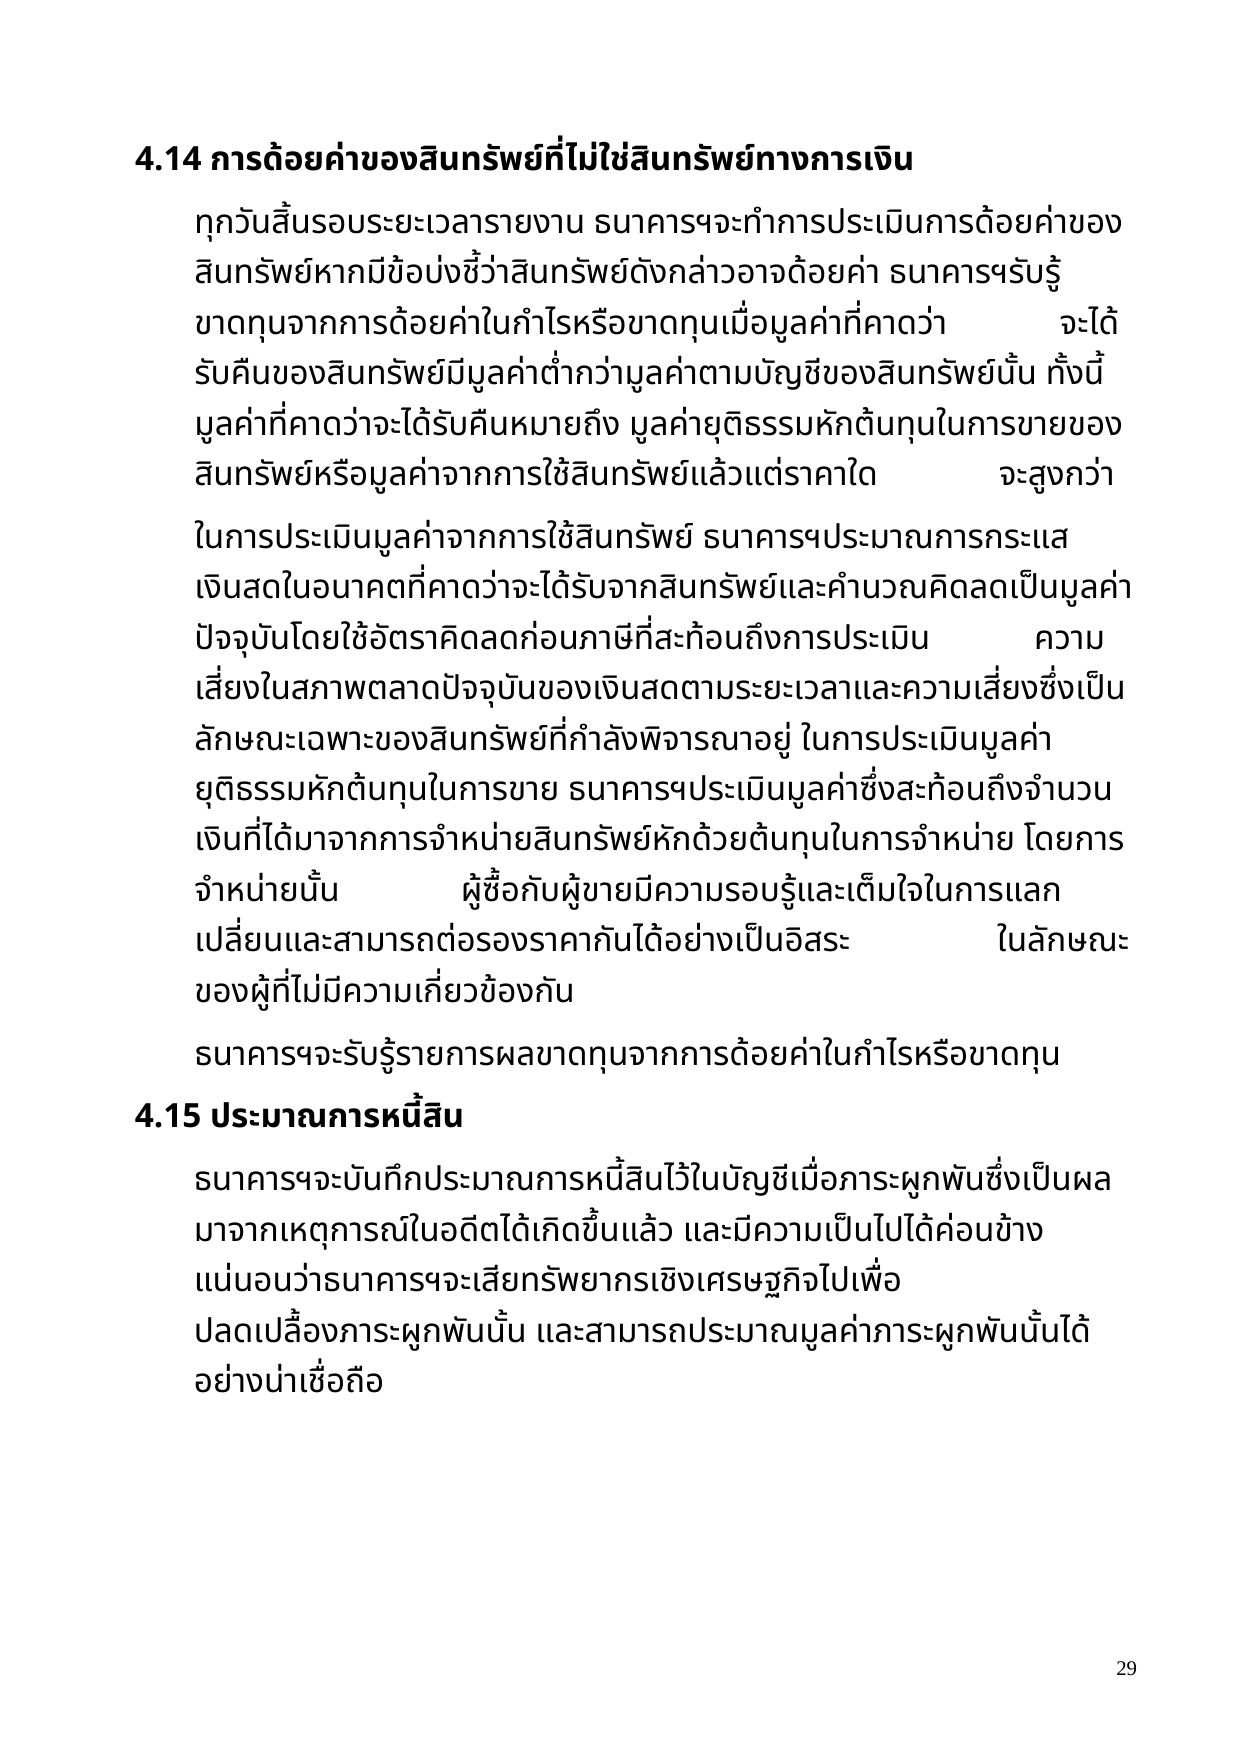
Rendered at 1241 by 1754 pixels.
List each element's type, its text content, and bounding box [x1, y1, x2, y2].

text 4.14 การด้อยค่าของสินทรัพย์ที่ไม่ใช่สินทรัพย์ทางการเงิน [135, 135, 1137, 185]
text ธนาคารฯจะรับรู้รายการผลขาดทุนจากการด้อยค่าในกำไรหรือขาดทุน [194, 1029, 1137, 1080]
text ในการประเมินมูลค่าจากการใช้สินทรัพย์ ธนาคารฯประมาณการกระแสเงินสดในอนาคตที่คาดว่าจะได้รับจากสินทรัพย์และคำนวณคิดลดเป็นมูลค่าปัจจุบันโดยใช้อัตราคิดลดก่อนภาษีที่สะท้อนถึงการประเมิน ความเสี่ยงในสภาพตลาดปัจจุบันของเงินสดตามระยะเวลาและความเสี่ยงซึ่งเป็นลักษณะเฉพาะของสินทรัพย์ที่กำลังพิจารณาอยู่ ในการประเมินมูลค่ายุติธรรมหักต้นทุนในการขาย ธนาคารฯประเมินมูลค่าซึ่งสะท้อนถึงจำนวนเงินที่ได้มาจากการจำหน่ายสินทรัพย์หักด้วยต้นทุนในการจำหน่าย โดยการจำหน่ายนั้น ผู้ซื้อกับผู้ขายมีความรอบรู้และเต็มใจในการแลกเปลี่ยนและสามารถต่อรองราคากันได้อย่างเป็นอิสระ ในลักษณะของผู้ที่ไม่มีความเกี่ยวข้องกัน [194, 513, 1137, 1017]
text 4.15 ประมาณการหนี้สิน [134, 1092, 1137, 1143]
text ทุกวันสิ้นรอบระยะเวลารายงาน ธนาคารฯจะทำการประเมินการด้อยค่าของสินทรัพย์หากมีข้อบ่งชี้ว่าสินทรัพย์ดังกล่าวอาจด้อยค่า ธนาคารฯรับรู้ขาดทุนจากการด้อยค่าในกำไรหรือขาดทุนเมื่อมูลค่าที่คาดว่า จะได้รับคืนของสินทรัพย์มีมูลค่าต่ำกว่ามูลค่าตามบัญชีของสินทรัพย์นั้น ทั้งนี้ มูลค่าที่คาดว่าจะได้รับคืนหมายถึง มูลค่ายุติธรรมหักต้นทุนในการขายของสินทรัพย์หรือมูลค่าจากการใช้สินทรัพย์แล้วแต่ราคาใด จะสูงกว่า [194, 198, 1137, 500]
text ธนาคารฯจะบันทึกประมาณการหนี้สินไว้ในบัญชีเมื่อภาระผูกพันซึ่งเป็นผลมาจากเหตุการณ์ในอดีตได้เกิดขึ้นแล้ว และมีความเป็นไปได้ค่อนข้างแน่นอนว่าธนาคารฯจะเสียทรัพยากรเชิงเศรษฐกิจไปเพื่อ ปลดเปลื้องภาระผูกพันนั้น และสามารถประมาณมูลค่าภาระผูกพันนั้นได้อย่างน่าเชื่อถือ [193, 1155, 1137, 1407]
